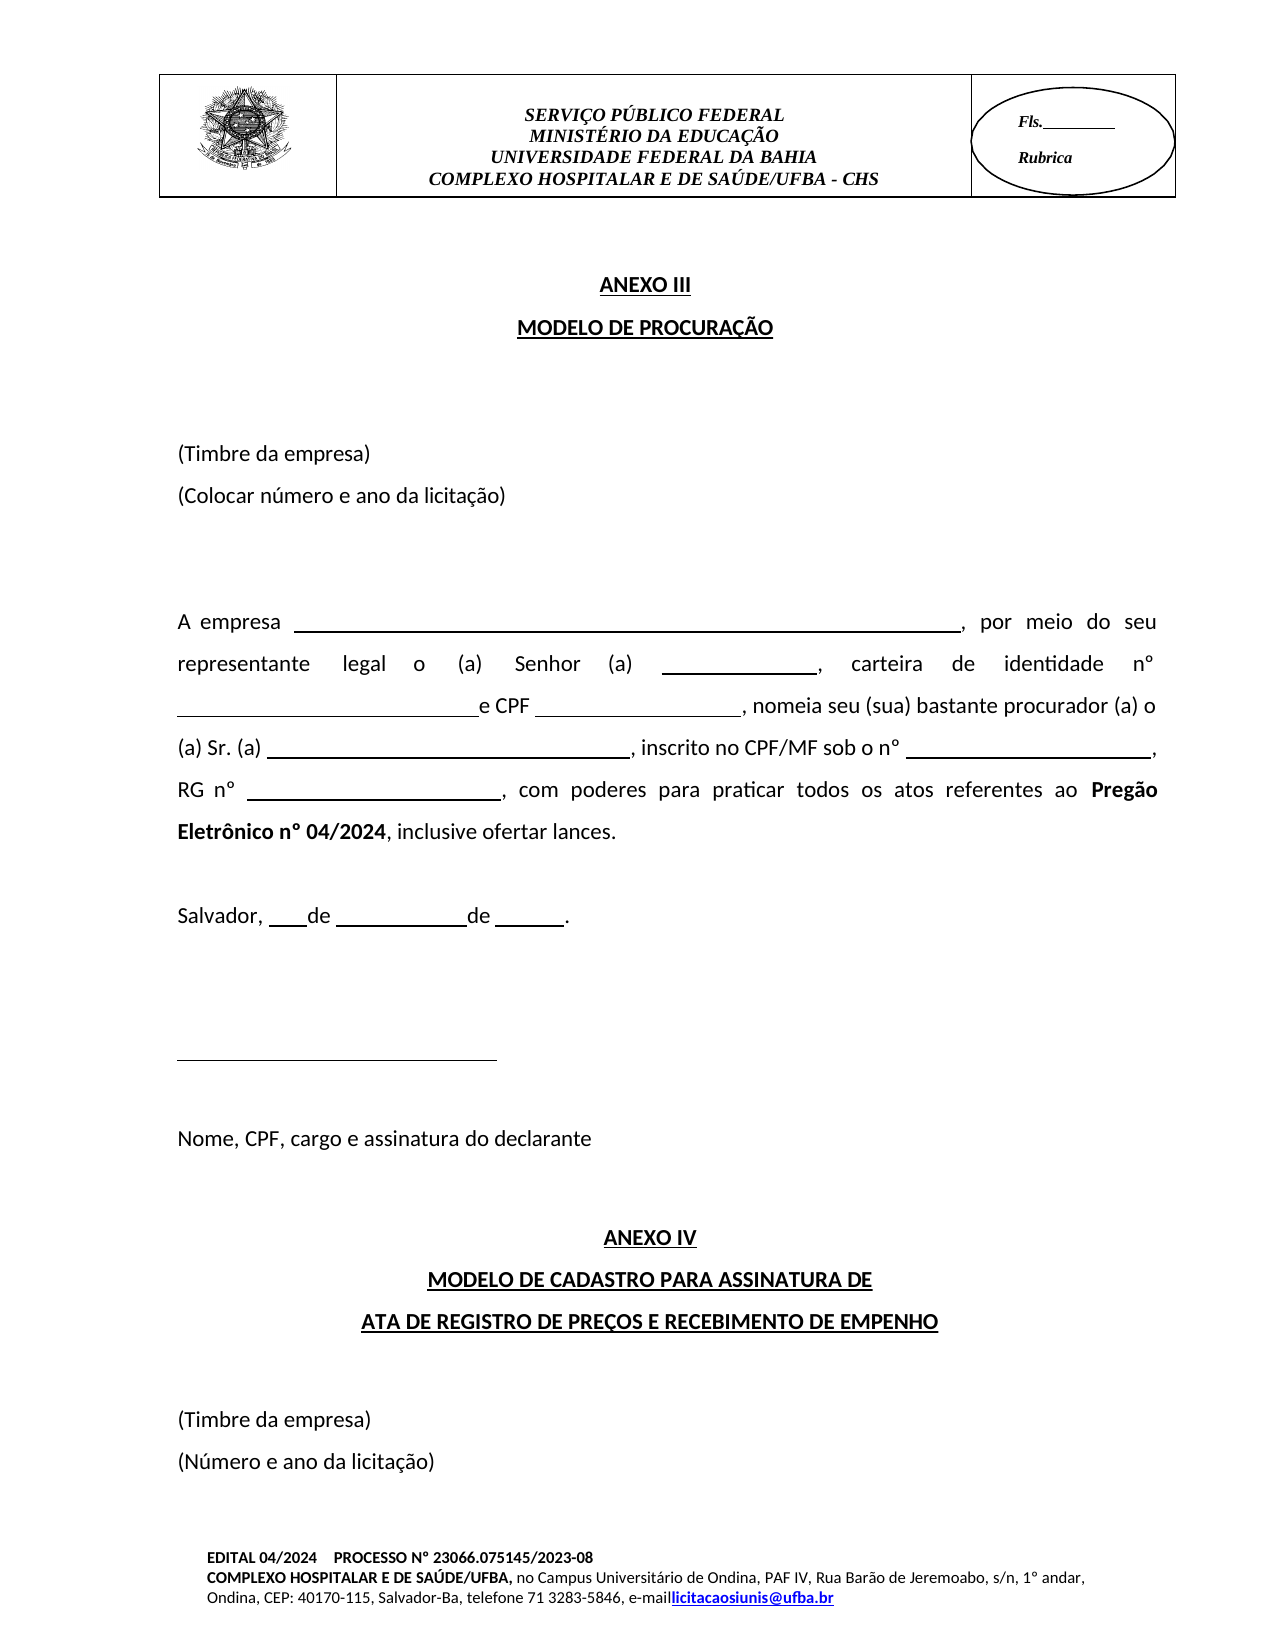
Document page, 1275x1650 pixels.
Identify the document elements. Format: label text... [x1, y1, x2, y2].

subtitle MODELO DE CADASTRO PARA ASSINATURA DE [148, 1265, 1152, 1293]
text (a) Sr. (a) , inscrito no CPF/MF sob o nº , RG nº , com poderes para praticar todos os atos referentes ao Pregão Eletrônico nº 04/2024, inclusive ofertar lances. [177, 733, 1158, 845]
subtitle MODELO DE PROCURAÇÃO [148, 313, 1142, 341]
text Nome, CPF, cargo e assinatura do declarante [177, 1124, 1187, 1152]
text (Timbre da empresa) (Número e ano da licitação) [177, 1405, 453, 1475]
text (Colocar número e ano da licitação) [177, 481, 1187, 509]
text ATA DE REGISTRO DE PREÇOS E RECEBIMENTO DE EMPENHO [157, 1307, 1142, 1335]
text e CPF , nomeia seu (sua) bastante procurador (a) o [177, 691, 1187, 719]
subtitle ANEXO III [148, 271, 1142, 299]
text A empresa , por meio do seu representante legal o (a) Senhor (a) , carteira de identidade nº [177, 607, 1157, 677]
text (Timbre da empresa) [177, 439, 1187, 467]
subtitle ANEXO IV [148, 1223, 1152, 1251]
text Salvador, de de . [177, 901, 1187, 929]
picture [197, 86, 292, 170]
